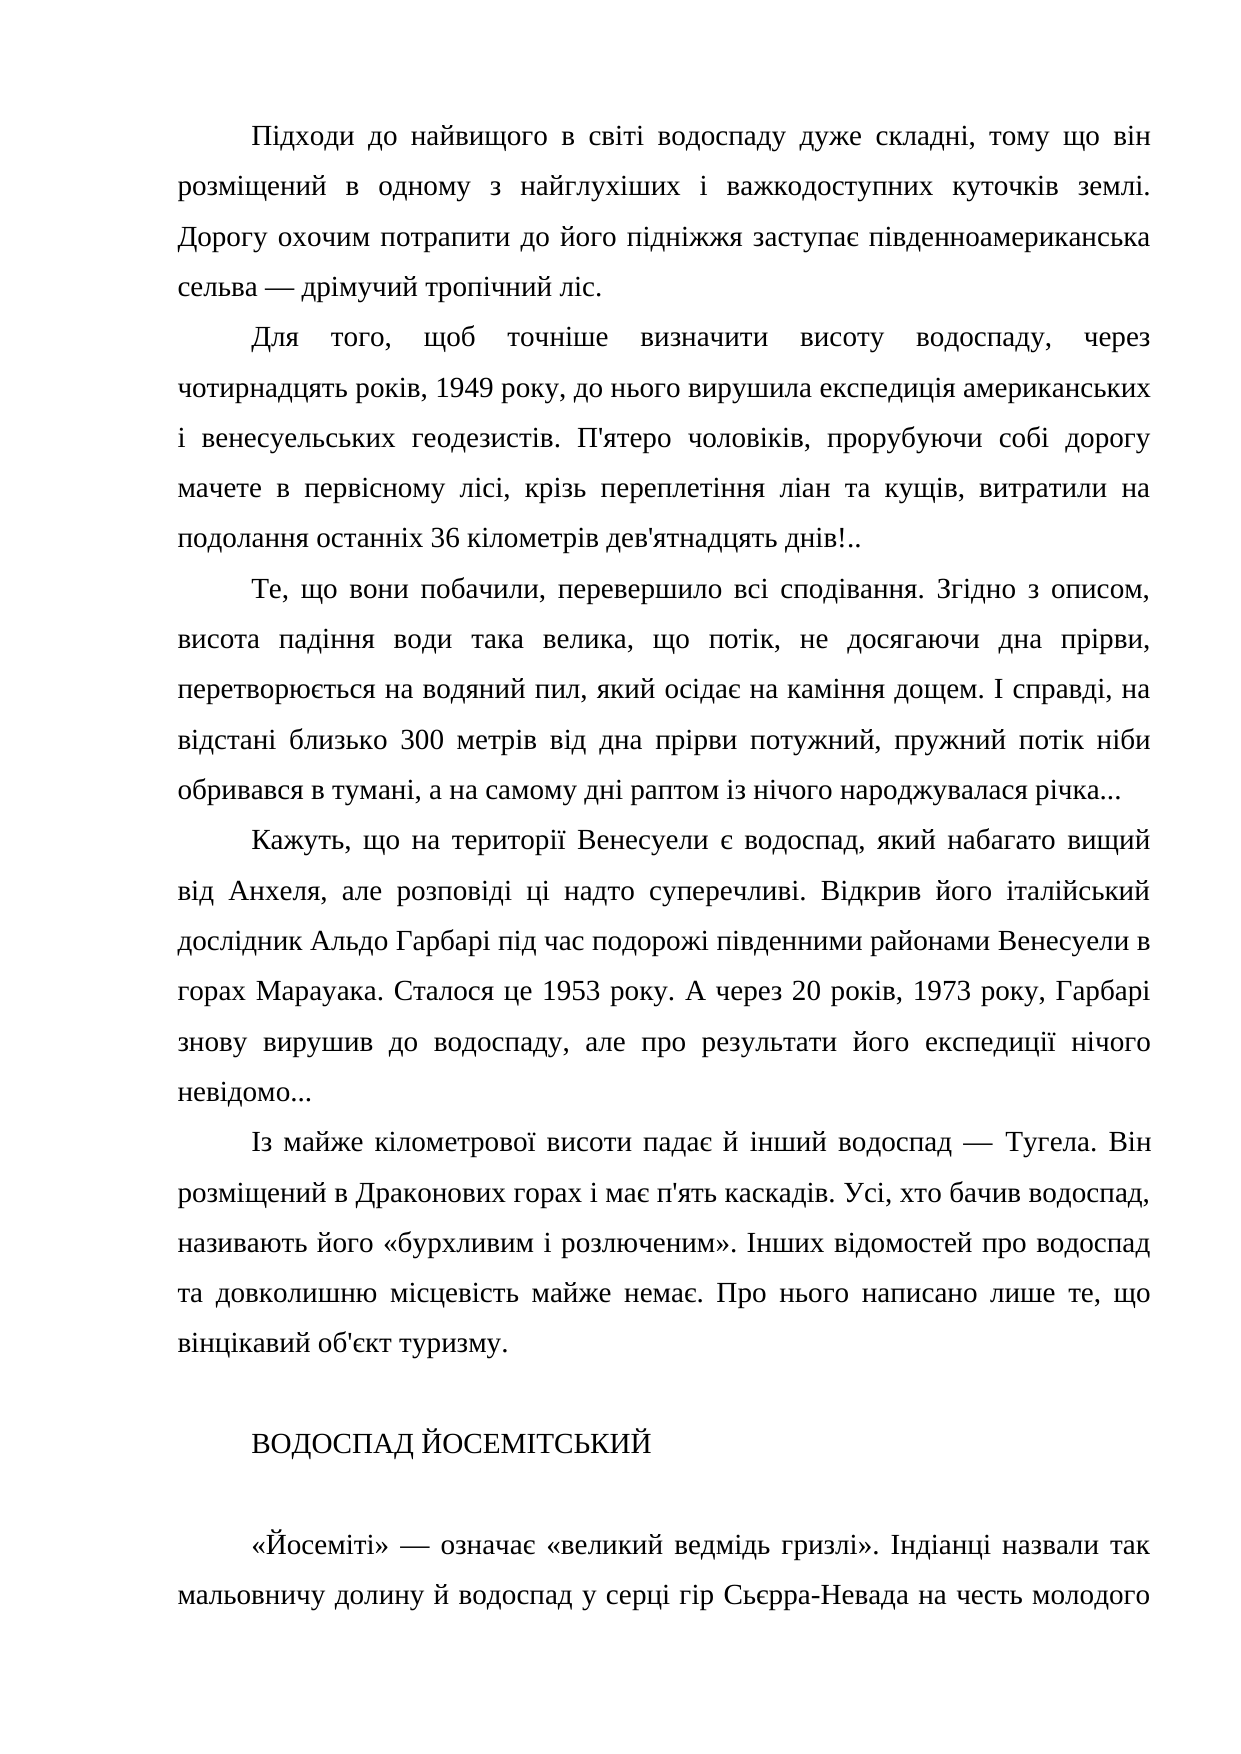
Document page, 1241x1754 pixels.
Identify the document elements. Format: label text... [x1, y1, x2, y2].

text ВОДОСПАД ЙОСЕМІТСЬКИЙ [177, 1426, 1152, 1460]
text Підходи до найвищого в світі водоспаду дуже складні, тому що він розміщений в одному з найглухіших і важкодоступних куточків землі. Дорогу охочим потрапити до його підніжжя заступає південноамериканська сельва — дрімучий тропічний ліс. [177, 118, 1152, 303]
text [177, 1527, 1152, 1611]
text Із майже кілометрової висоти падає й інший водоспад — Тугела. Він розміщений в Драконових горах і має п'ять каскадів. Усі, хто бачив водоспад, називають його «бурхливим і розлюченим». Інших відомостей про водоспад та довколишню місцевість майже немає. Про нього написано лише те, що вінцікавий об'єкт туризму. [177, 1124, 1152, 1359]
text Для того, щоб точніше визначити висоту водоспаду, через чотирнадцять років, 1949 року, до нього вирушила експедиція американських і венесуельських геодезистів. П'ятеро чоловіків, прорубуючи собі дорогу мачете в первісному лісі, крізь переплетіння ліан та кущів, витратили на подолання останніх 36 кілометрів дев'ятнадцять днів!.. [177, 319, 1152, 554]
text Те, що вони побачили, перевершило всі сподівання. Згідно з описом, висота падіння води така велика, що потік, не досягаючи дна прірви, перетворюється на водяний пил, який осідає на каміння дощем. І справді, на відстані близько 300 метрів від дна прірви потужний, пружний потік ніби обривався в тумані, а на самому дні раптом із нічого народжувалася річка... [177, 571, 1152, 806]
text Кажуть, що на території Венесуели є водоспад, який набагато вищий від Анхеля, але розповіді ці надто суперечливі. Відкрив його італійський дослідник Альдо Гарбарі під час подорожі південними районами Венесуели в горах Марауака. Сталося це 1953 року. А через 20 років, 1973 року, Гарбарі знову вирушив до водоспаду, але про результати його експедиції нічого невідомо... [177, 822, 1152, 1108]
